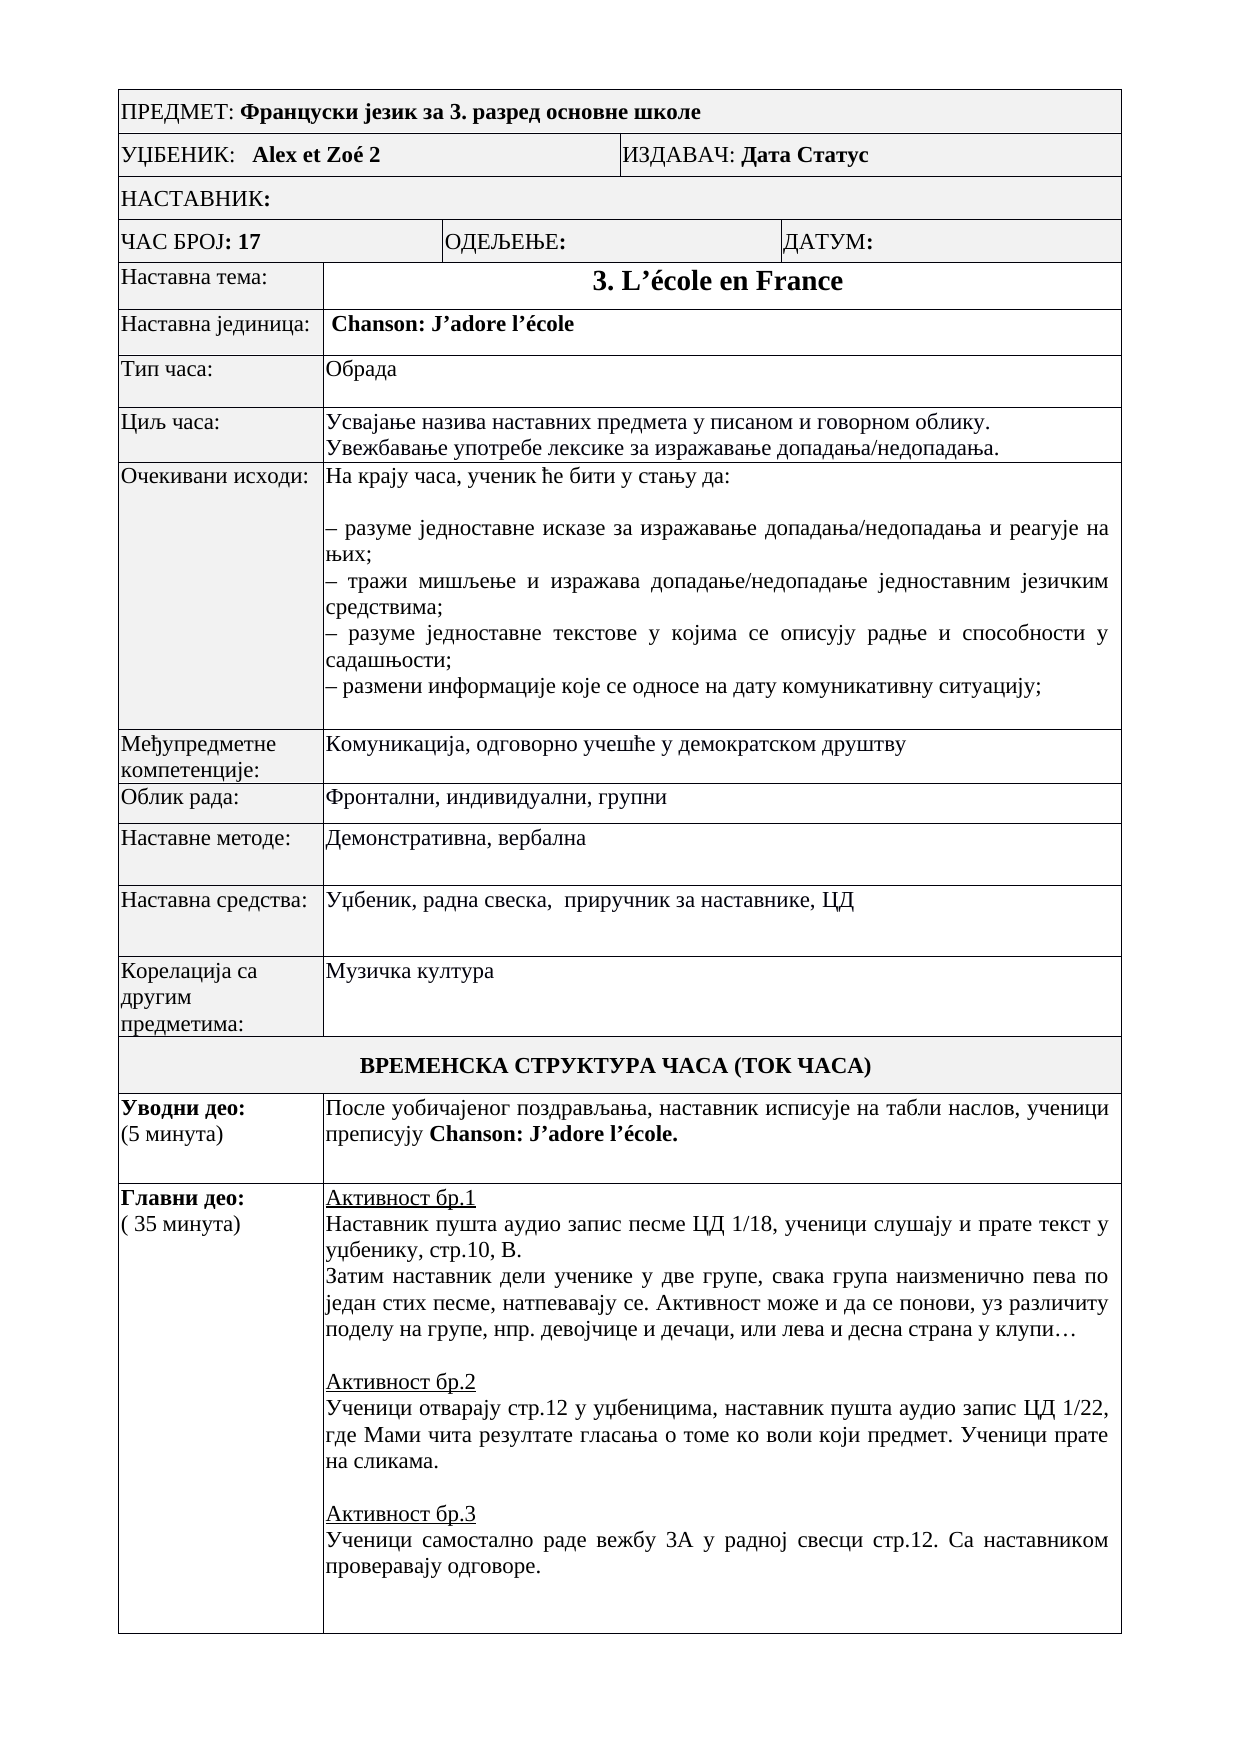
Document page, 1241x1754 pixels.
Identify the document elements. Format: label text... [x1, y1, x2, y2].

table_cell Очекивани исходи: [119, 463, 323, 729]
table_cell Корелација са другим предметима: [119, 957, 323, 1036]
table_cell Главни део: ( 35 минута) [119, 1184, 323, 1633]
table_cell ДАТУМ: [782, 220, 1121, 262]
table_cell После уобичајеног поздрављања, наставник исписује на табли наслов, ученици преписују Chanson: J’adore l’école. [324, 1094, 1121, 1182]
table_cell Уводни део: (5 минута) [119, 1094, 323, 1182]
table_cell 3. L’école en France [324, 263, 1121, 309]
table_cell Демонстративна, вербална [324, 824, 1121, 885]
table_cell Усвајање назива наставних предмета у писаном и говорном облику. Увежбавање употребе лексике за изражавање допадања/недопадања. [324, 408, 1121, 462]
table_cell Међупредметне компетенције: [119, 730, 323, 782]
table_cell ИЗДАВАЧ: Дата Статус [621, 134, 1121, 176]
table_cell Уџбеник, радна свеска, приручник за наставнике, ЦД [324, 886, 1121, 956]
table_cell Наставна средства: [119, 886, 323, 956]
table_cell Облик рада: [119, 784, 323, 823]
table_cell ОДЕЉЕЊЕ: [443, 220, 781, 262]
table_cell На крају часа, ученик ће бити у стању да: – разуме једноставне исказе за изражавање допадања/недопадања и реагује на њих; – тражи мишљење и изражава допадање/недопадање једноставним језичким средствима; – разуме једноставне текстове у којима се описују радње и способности у садашњости; – размени информације које се односе на дату комуникативну ситуацију; [324, 463, 1121, 729]
table_cell ЧАС БРОЈ: 17 [119, 220, 442, 262]
table_cell Наставна тема: [119, 263, 323, 309]
table_cell УЏБЕНИК: Alex et Zoé 2 [119, 134, 620, 176]
table_cell Наставне методе: [119, 824, 323, 885]
table_cell Активност бр.1 Наставник пушта аудио запис песме ЦД 1/18, ученици слушају и прате текст у уџбенику, стр.10, В. Затим наставник дели ученике у две групе, свака група наизменично пева по један стих песме, натпевавају се. Активност може и да се понови, уз различиту поделу на групе, нпр. девојчице и дечаци, или лева и десна страна у клупи… Активност бр.2 Ученици отварају стр.12 у уџбеницима, наставник пушта аудио запис ЦД 1/22, где Мами чита резултате гласања о томе ко воли који предмет. Ученици прате на сликама. Активност бр.3 Ученици самостално раде вежбу 3А у радној свесци стр.12. Са наставником проверавају одговоре. [324, 1184, 1121, 1633]
table_cell Музичка култура [324, 957, 1121, 1036]
table_cell Обрада [324, 356, 1121, 407]
table_cell ВРЕМЕНСКА СТРУКТУРА ЧАСА (ТОК ЧАСА) [119, 1037, 1121, 1093]
table_cell НАСТАВНИК: [119, 177, 1121, 219]
table_cell Комуникација, одговорно учешће у демократском друштву [324, 730, 1121, 782]
table_cell Наставна јединица: [119, 310, 323, 354]
table_cell Chanson: J’adore l’école [324, 310, 1121, 354]
table_header ПРЕДМЕТ: Француски језик за 3. разред основне школе [119, 90, 1121, 132]
table_cell Циљ часа: [119, 408, 323, 462]
table_cell Фронтални, индивидуални, групни [324, 784, 1121, 823]
table_cell Тип часа: [119, 356, 323, 407]
